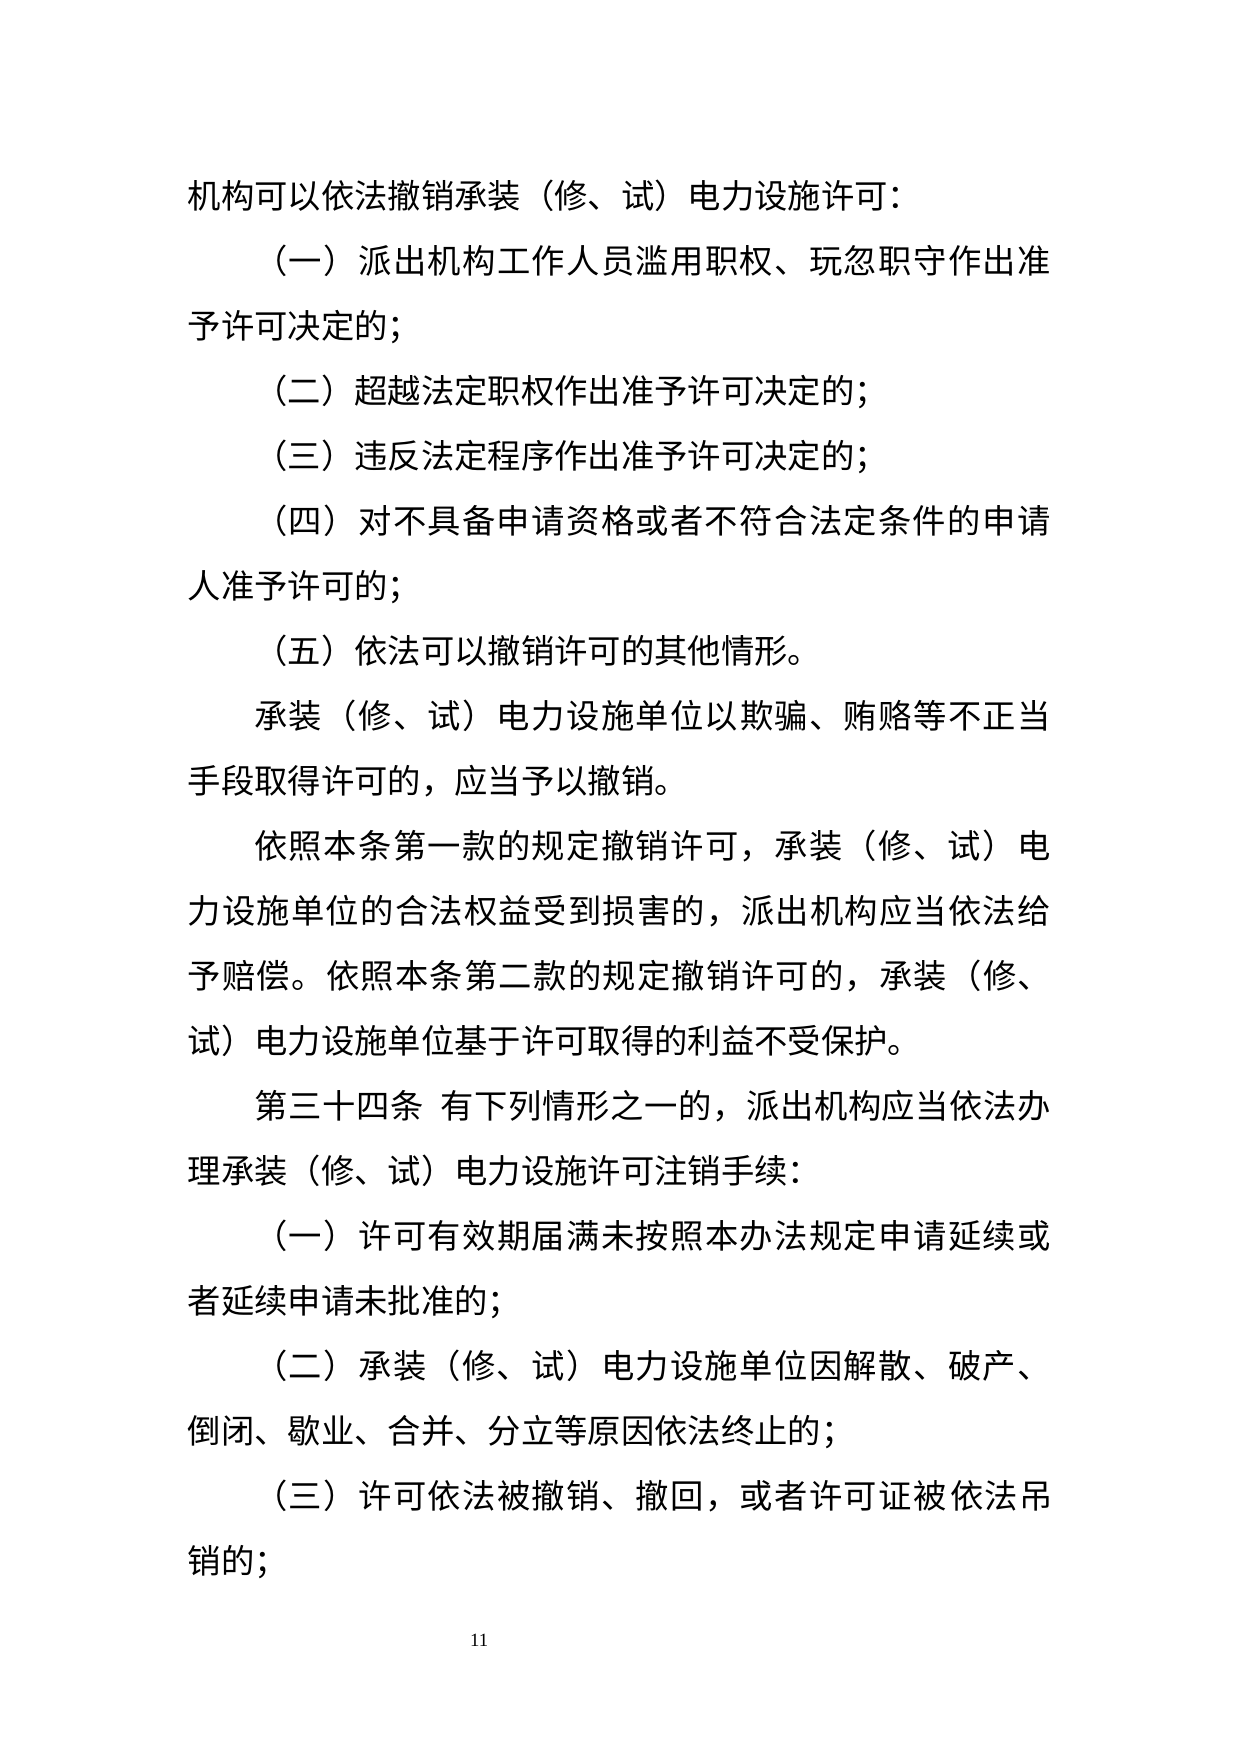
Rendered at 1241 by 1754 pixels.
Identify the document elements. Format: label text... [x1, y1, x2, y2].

text （二）超越法定职权作出准予许可决定的； [187, 357, 1053, 422]
text （三）许可依法被撤销、撤回，或者许可证被依法吊销的； [187, 1462, 1053, 1592]
text 依照本条第一款的规定撤销许可，承装（修、试）电力设施单位的合法权益受到损害的，派出机构应当依法给予赔偿。依照本条第二款的规定撤销许可的，承装（修、试）电力设施单位基于许可取得的利益不受保护。 [187, 812, 1053, 1072]
text （四）对不具备申请资格或者不符合法定条件的申请人准予许可的； [187, 487, 1053, 617]
text （三）违反法定程序作出准予许可决定的； [187, 422, 1053, 487]
text （一）派出机构工作人员滥用职权、玩忽职守作出准予许可决定的； [187, 227, 1053, 357]
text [187, 162, 1053, 227]
text （五）依法可以撤销许可的其他情形。 [187, 617, 1053, 682]
text 第三十四条 有下列情形之一的，派出机构应当依法办理承装（修、试）电力设施许可注销手续： [187, 1072, 1053, 1202]
text （二）承装（修、试）电力设施单位因解散、破产、倒闭、歇业、合并、分立等原因依法终止的； [187, 1332, 1053, 1462]
text 承装（修、试）电力设施单位以欺骗、贿赂等不正当手段取得许可的，应当予以撤销。 [187, 682, 1053, 812]
text （一）许可有效期届满未按照本办法规定申请延续或者延续申请未批准的； [187, 1202, 1053, 1332]
